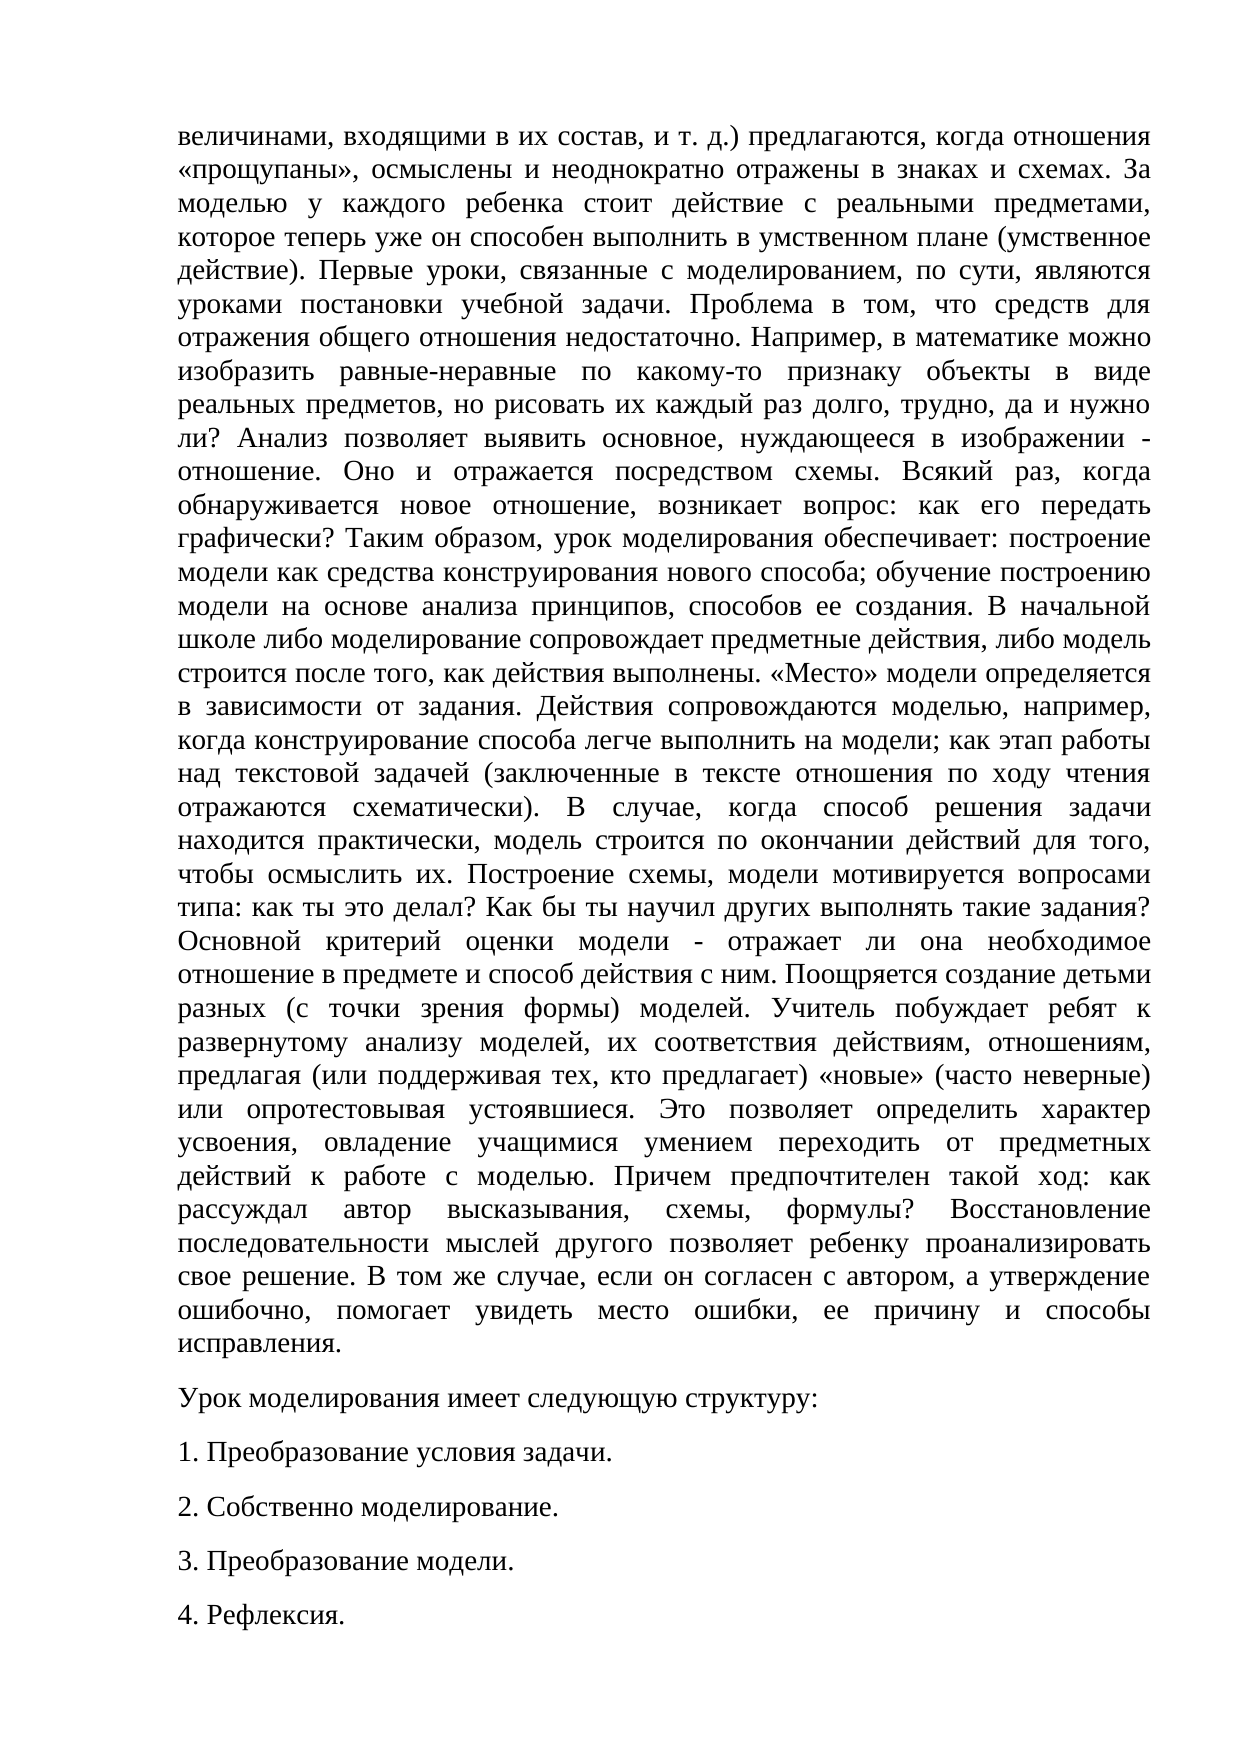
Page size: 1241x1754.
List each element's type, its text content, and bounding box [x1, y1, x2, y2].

text 1. Преобразование условия задачи. [177, 1434, 1152, 1468]
text 3. Преобразование модели. [177, 1543, 1152, 1577]
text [177, 118, 1152, 1359]
text 4. Рефлексия. [177, 1597, 1152, 1631]
text 2. Собственно моделирование. [177, 1489, 1152, 1522]
text Урок моделирования имеет следующую структуру: [177, 1380, 1152, 1413]
